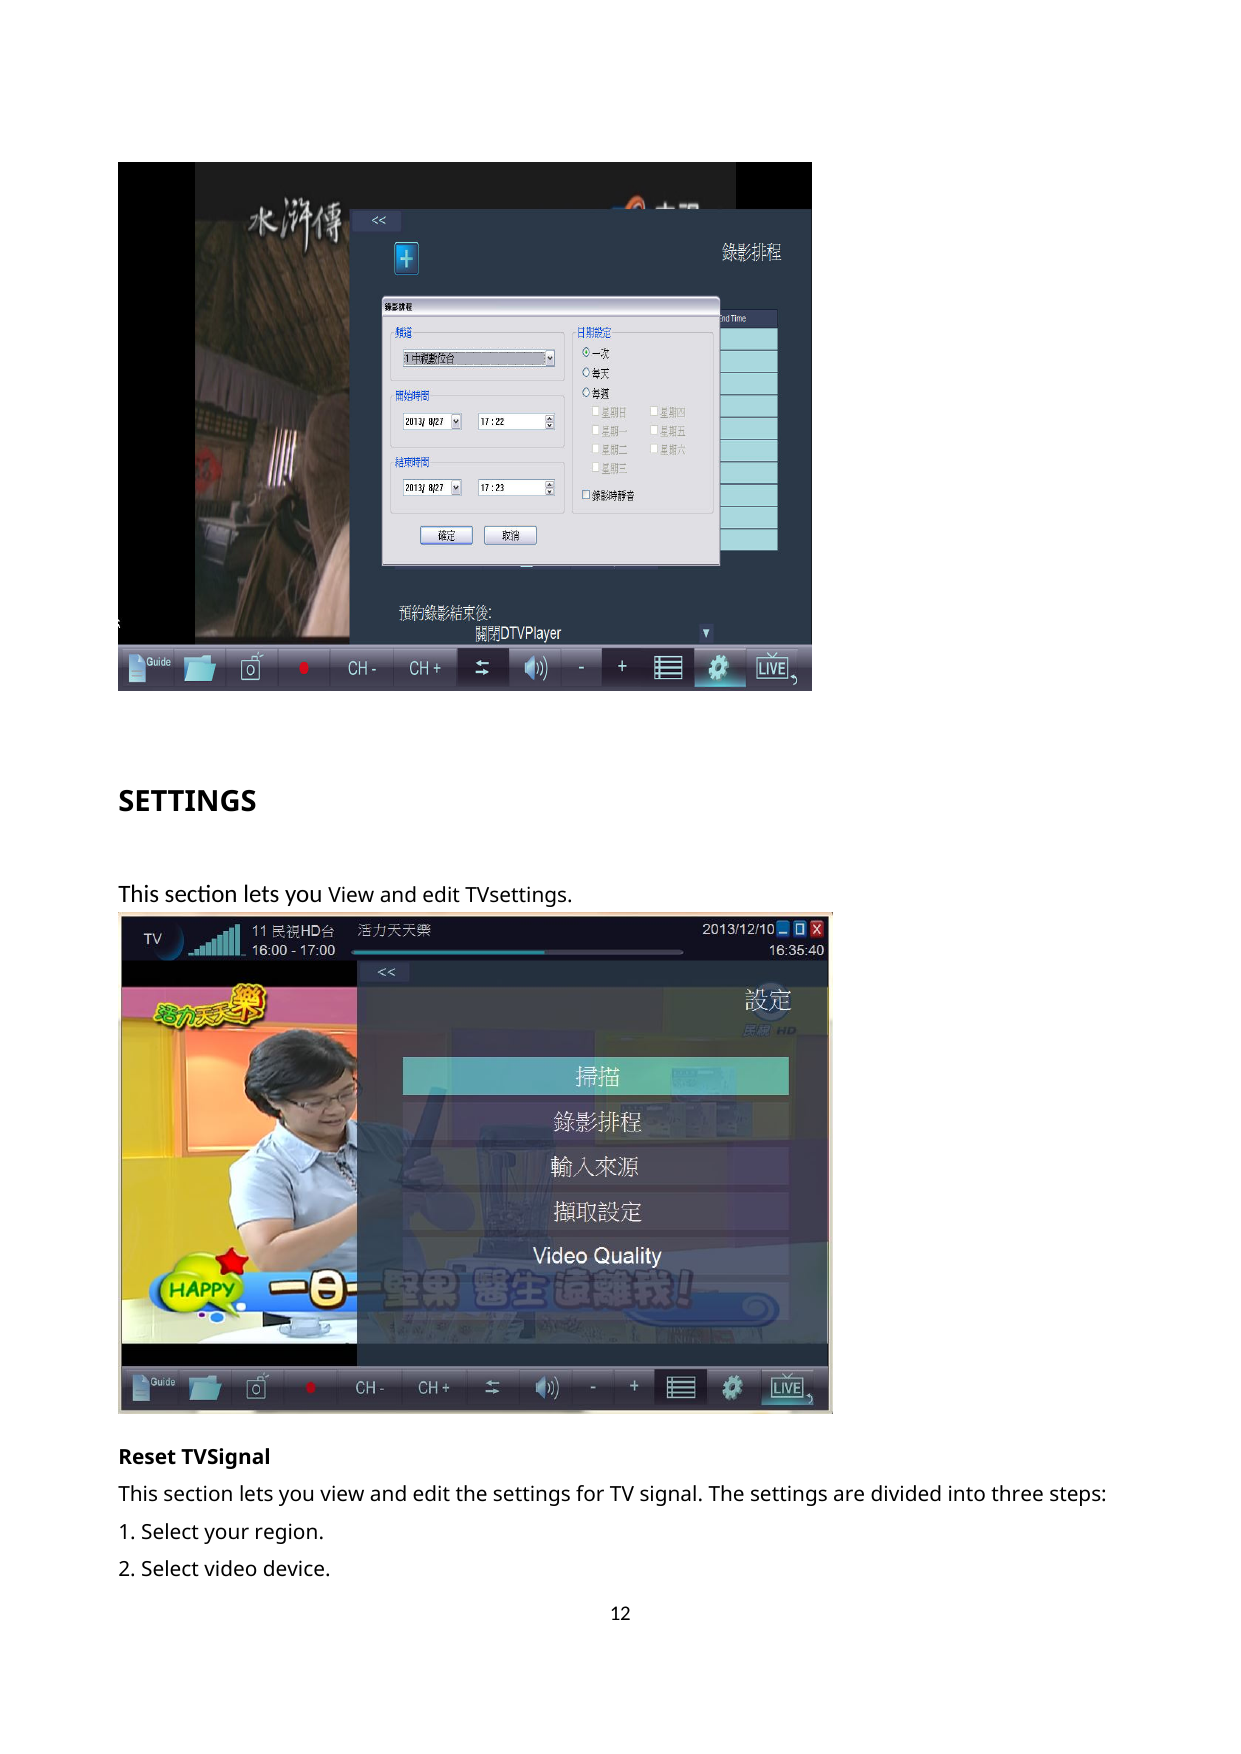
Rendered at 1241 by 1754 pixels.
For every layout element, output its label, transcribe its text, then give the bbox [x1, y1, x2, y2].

text SETTINGS [118, 762, 1122, 837]
picture [118, 162, 812, 691]
text This section lets you view and edit the settings for TV signal. The settings are divided into three steps: [118, 1475, 1122, 1512]
picture [118, 912, 833, 1414]
text 1. Select your region. [118, 1512, 1122, 1550]
text Reset TVSignal [118, 1437, 1122, 1475]
text 2. Select video device. [118, 1550, 1122, 1587]
text This section lets you View and edit TVsettings. [118, 875, 1122, 912]
